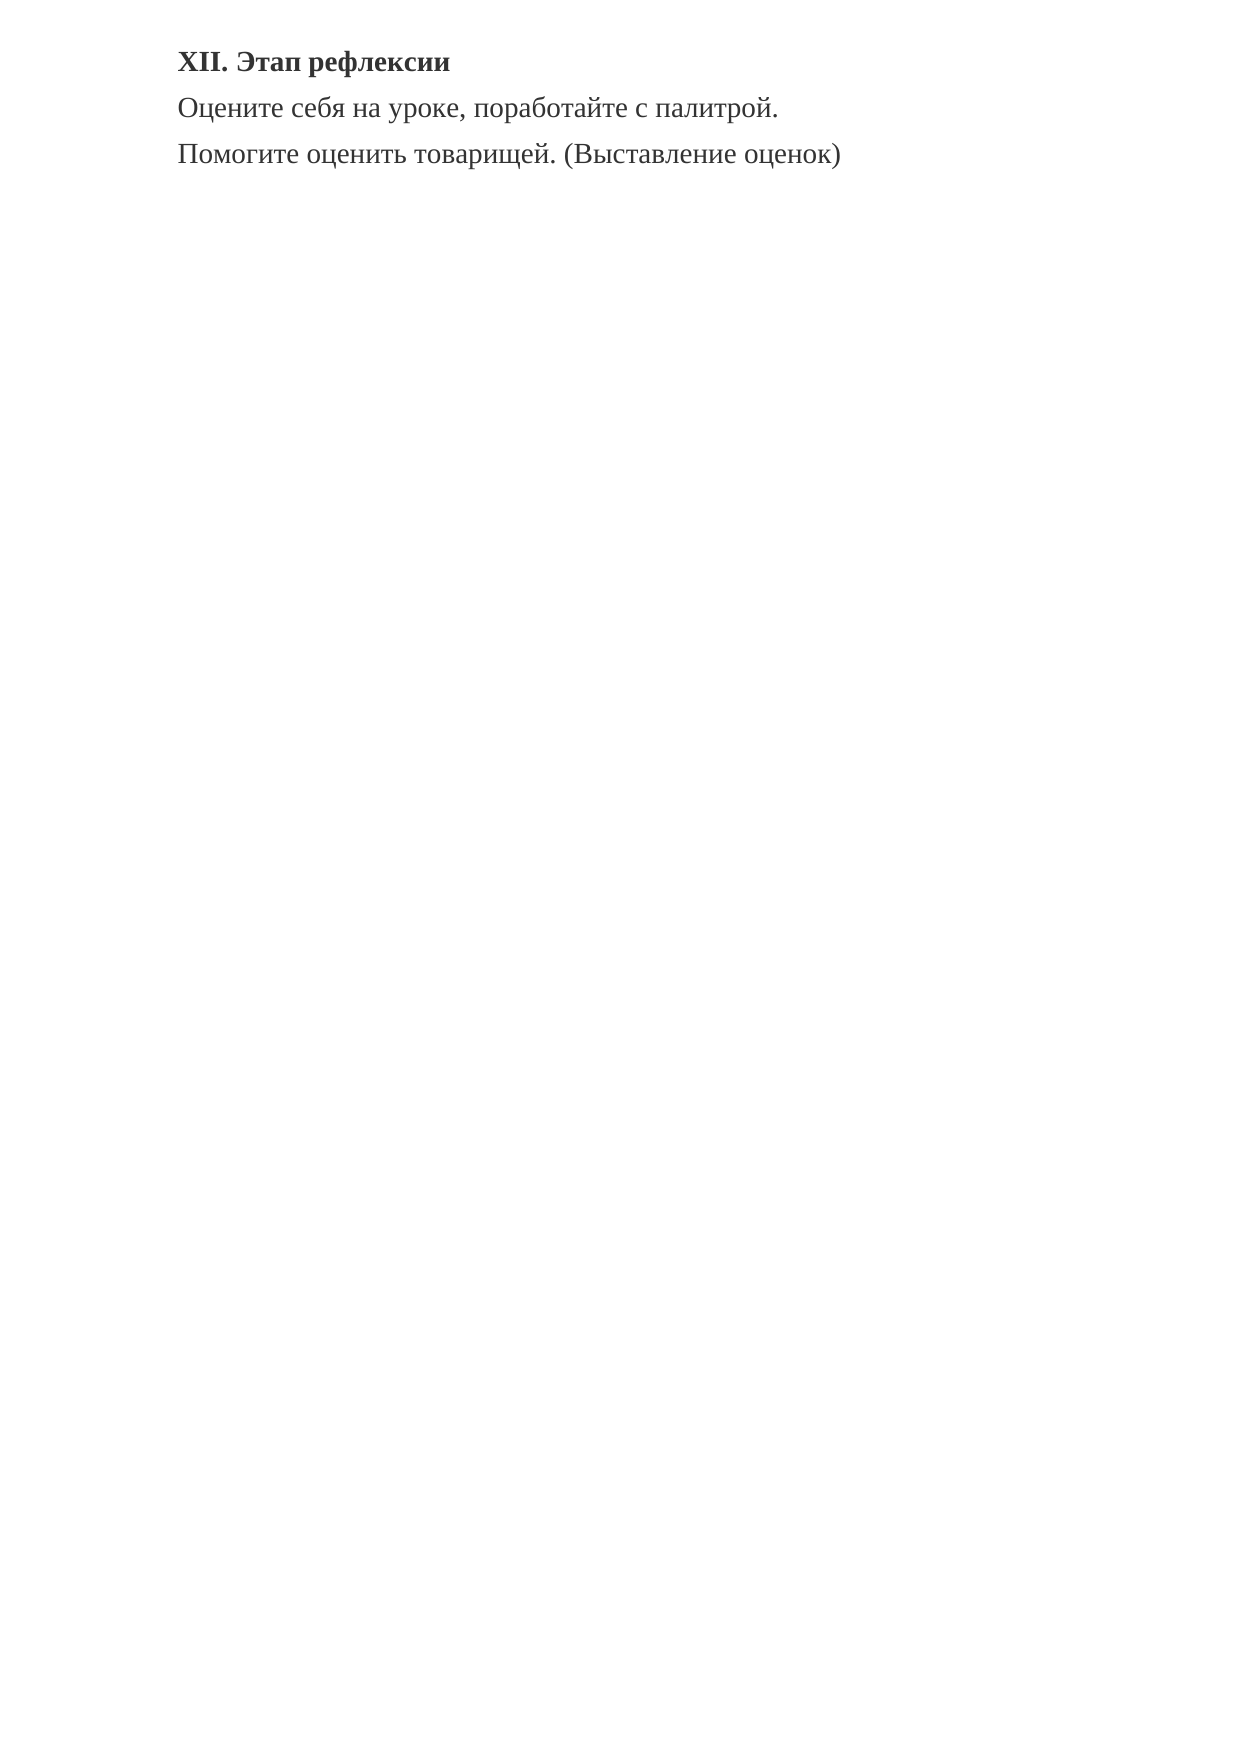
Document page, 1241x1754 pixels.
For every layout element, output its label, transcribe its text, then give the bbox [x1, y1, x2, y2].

text Помогите оценить товарищей. (Выставление оценок) [177, 136, 1152, 170]
text Оцените себя на уроке, поработайте с палитрой. [177, 90, 1152, 124]
text XII. Этап рефлексии [177, 44, 1152, 78]
